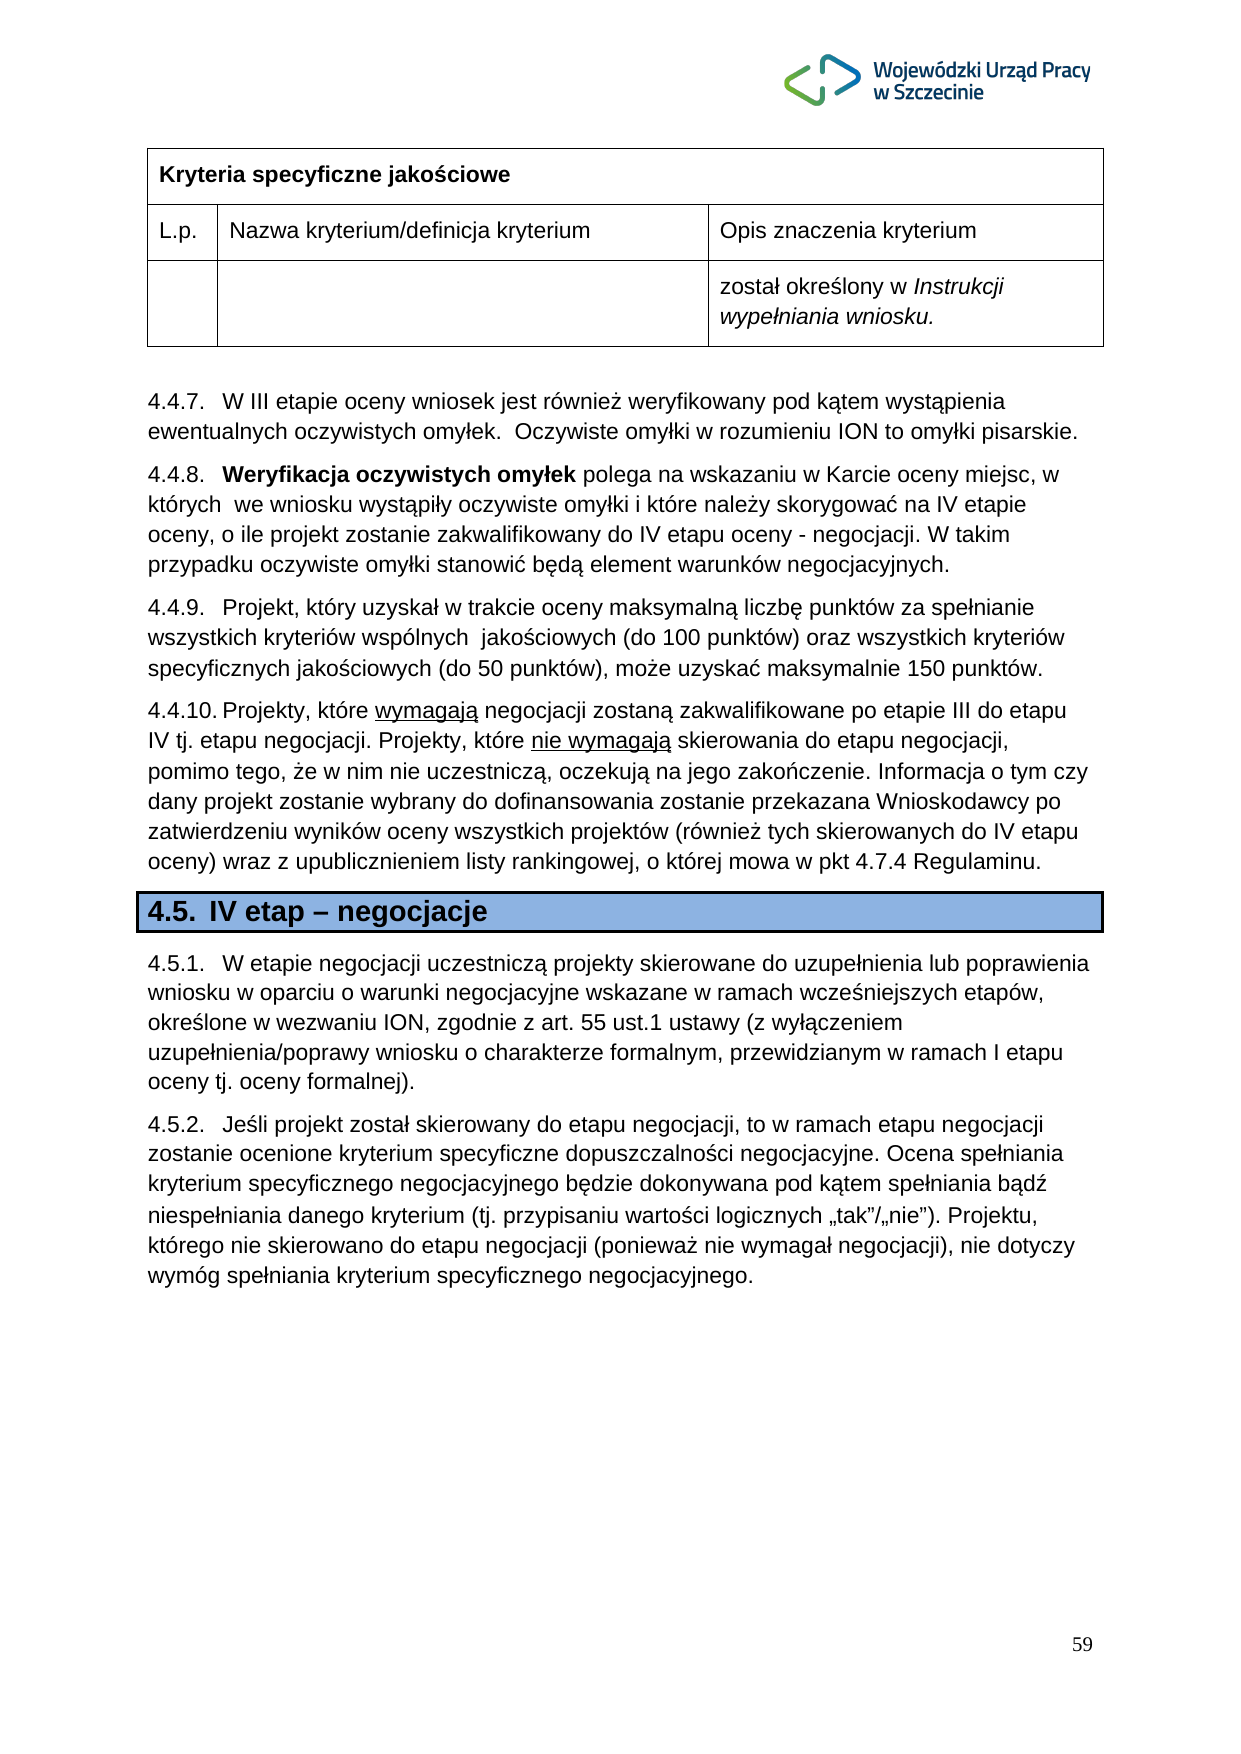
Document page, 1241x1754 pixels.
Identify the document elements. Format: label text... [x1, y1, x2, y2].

list W III etapie oceny wniosek jest również weryfikowany pod kątem wystąpienia ewentualnych oczywistych omyłek. Oczywiste omyłki w rozumieniu ION to omyłki pisarskie. [148, 388, 1092, 444]
list Projekt, który uzyskał w trakcie oceny maksymalną liczbę punktów za spełnianie wszystkich kryteriów wspólnych jakościowych (do 100 punktów) oraz wszystkich kryteriów specyficznych jakościowych (do 50 punktów), może uzyskać maksymalnie 150 punktów. [148, 594, 1092, 681]
table_header Kryteria specyficzne jakościowe [148, 149, 1103, 204]
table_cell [218, 261, 708, 346]
table_cell Nazwa kryterium/definicja kryterium [218, 205, 708, 260]
list Jeśli projekt został skierowany do etapu negocjacji, to w ramach etapu negocjacji zostanie ocenione kryterium specyficzne dopuszczalności negocjacyjne. Ocena spełniania kryterium specyficznego negocjacyjnego będzie dokonywana pod kątem spełniania bądź niespełniania danego kryterium (tj. przypisaniu wartości logicznych „tak”/„nie”). Projektu, którego nie skierowano do etapu negocjacji (ponieważ nie wymagał negocjacji), nie dotyczy wymóg spełniania kryterium specyficznego negocjacyjnego. [148, 1111, 1092, 1288]
table_cell L.p. [148, 205, 217, 260]
table_cell Opis znaczenia kryterium [709, 205, 1103, 260]
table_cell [709, 261, 1103, 346]
picture [784, 54, 1091, 106]
list W etapie negocjacji uczestniczą projekty skierowane do uzupełnienia lub poprawienia wniosku w oparciu o warunki negocjacyjne wskazane w ramach wcześniejszych etapów, określone w wezwaniu ION, zgodnie z art. 55 ust.1 ustawy (z wyłączeniem uzupełnienia/poprawy wniosku o charakterze formalnym, przewidzianym w ramach I etapu oceny tj. oceny formalnej). [148, 949, 1092, 1095]
list Weryfikacja oczywistych omyłek polega na wskazaniu w Karcie oceny miejsc, w których we wniosku wystąpiły oczywiste omyłki i które należy skorygować na IV etapie oceny, o ile projekt zostanie zakwalifikowany do IV etapu oceny - negocjacji. W takim przypadku oczywiste omyłki stanowić będą element warunków negocjacyjnych. [148, 461, 1092, 578]
table_cell [148, 261, 217, 346]
list 4.5. IV etap – negocjacje [139, 894, 1101, 930]
list Projekty, które wymagają negocjacji zostaną zakwalifikowane po etapie III do etapu IV tj. etapu negocjacji. Projekty, które nie wymagają skierowania do etapu negocjacji, pomimo tego, że w nim nie uczestniczą, oczekują na jego zakończenie. Informacja o tym czy dany projekt zostanie wybrany do dofinansowania zostanie przekazana Wnioskodawcy po zatwierdzeniu wyników oceny wszystkich projektów (również tych skierowanych do IV etapu oceny) wraz z upublicznieniem listy rankingowej, o której mowa w pkt 4.7.4 Regulaminu. [148, 697, 1092, 874]
